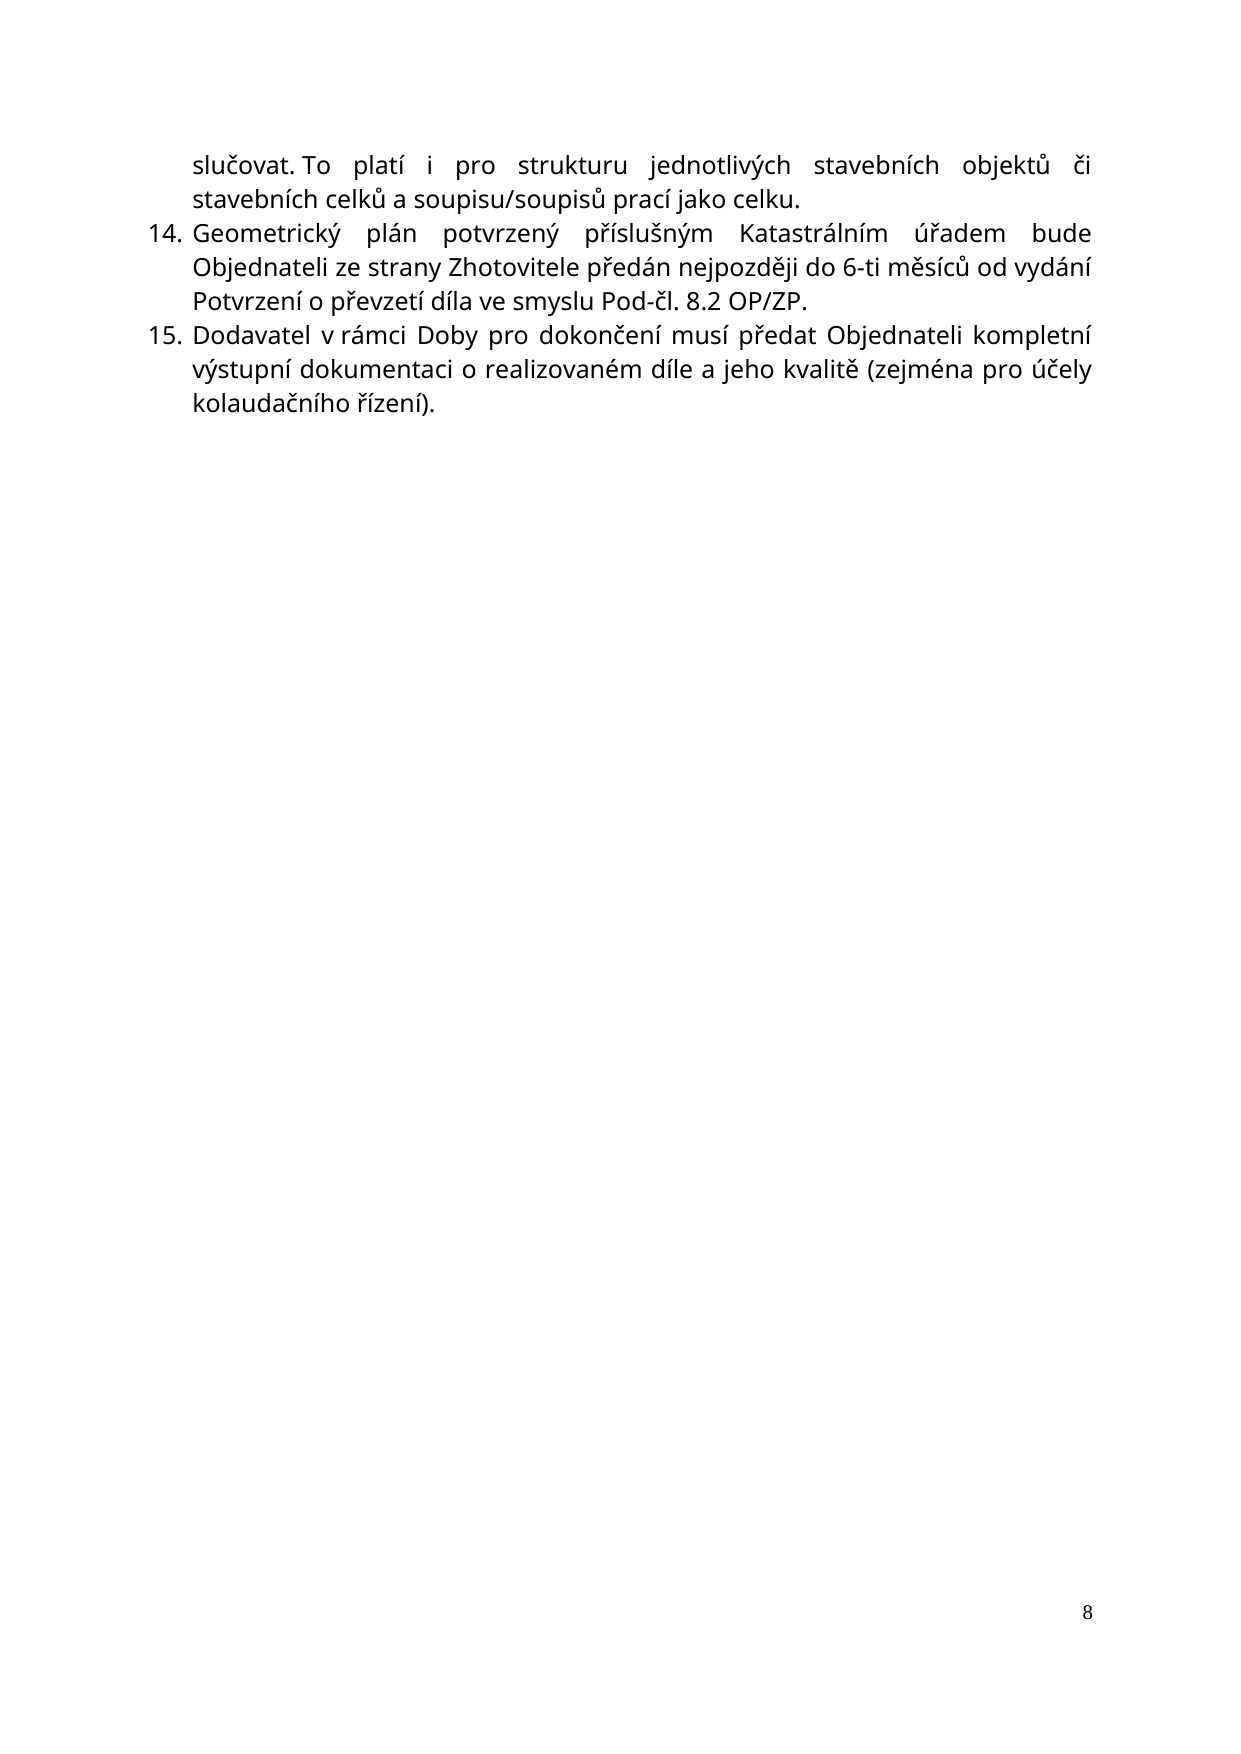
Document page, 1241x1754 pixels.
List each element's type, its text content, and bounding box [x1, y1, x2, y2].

list Dodavatel v rámci Doby pro dokončení musí předat Objednateli kompletní výstupní dokumentaci o realizovaném díle a jeho kvalitě (zejména pro účely kolaudačního řízení). [148, 318, 1093, 420]
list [148, 148, 1093, 216]
list Geometrický plán potvrzený příslušným Katastrálním úřadem bude Objednateli ze strany Zhotovitele předán nejpozději do 6-ti měsíců od vydání Potvrzení o převzetí díla ve smyslu Pod-čl. 8.2 OP/ZP. [148, 216, 1093, 318]
